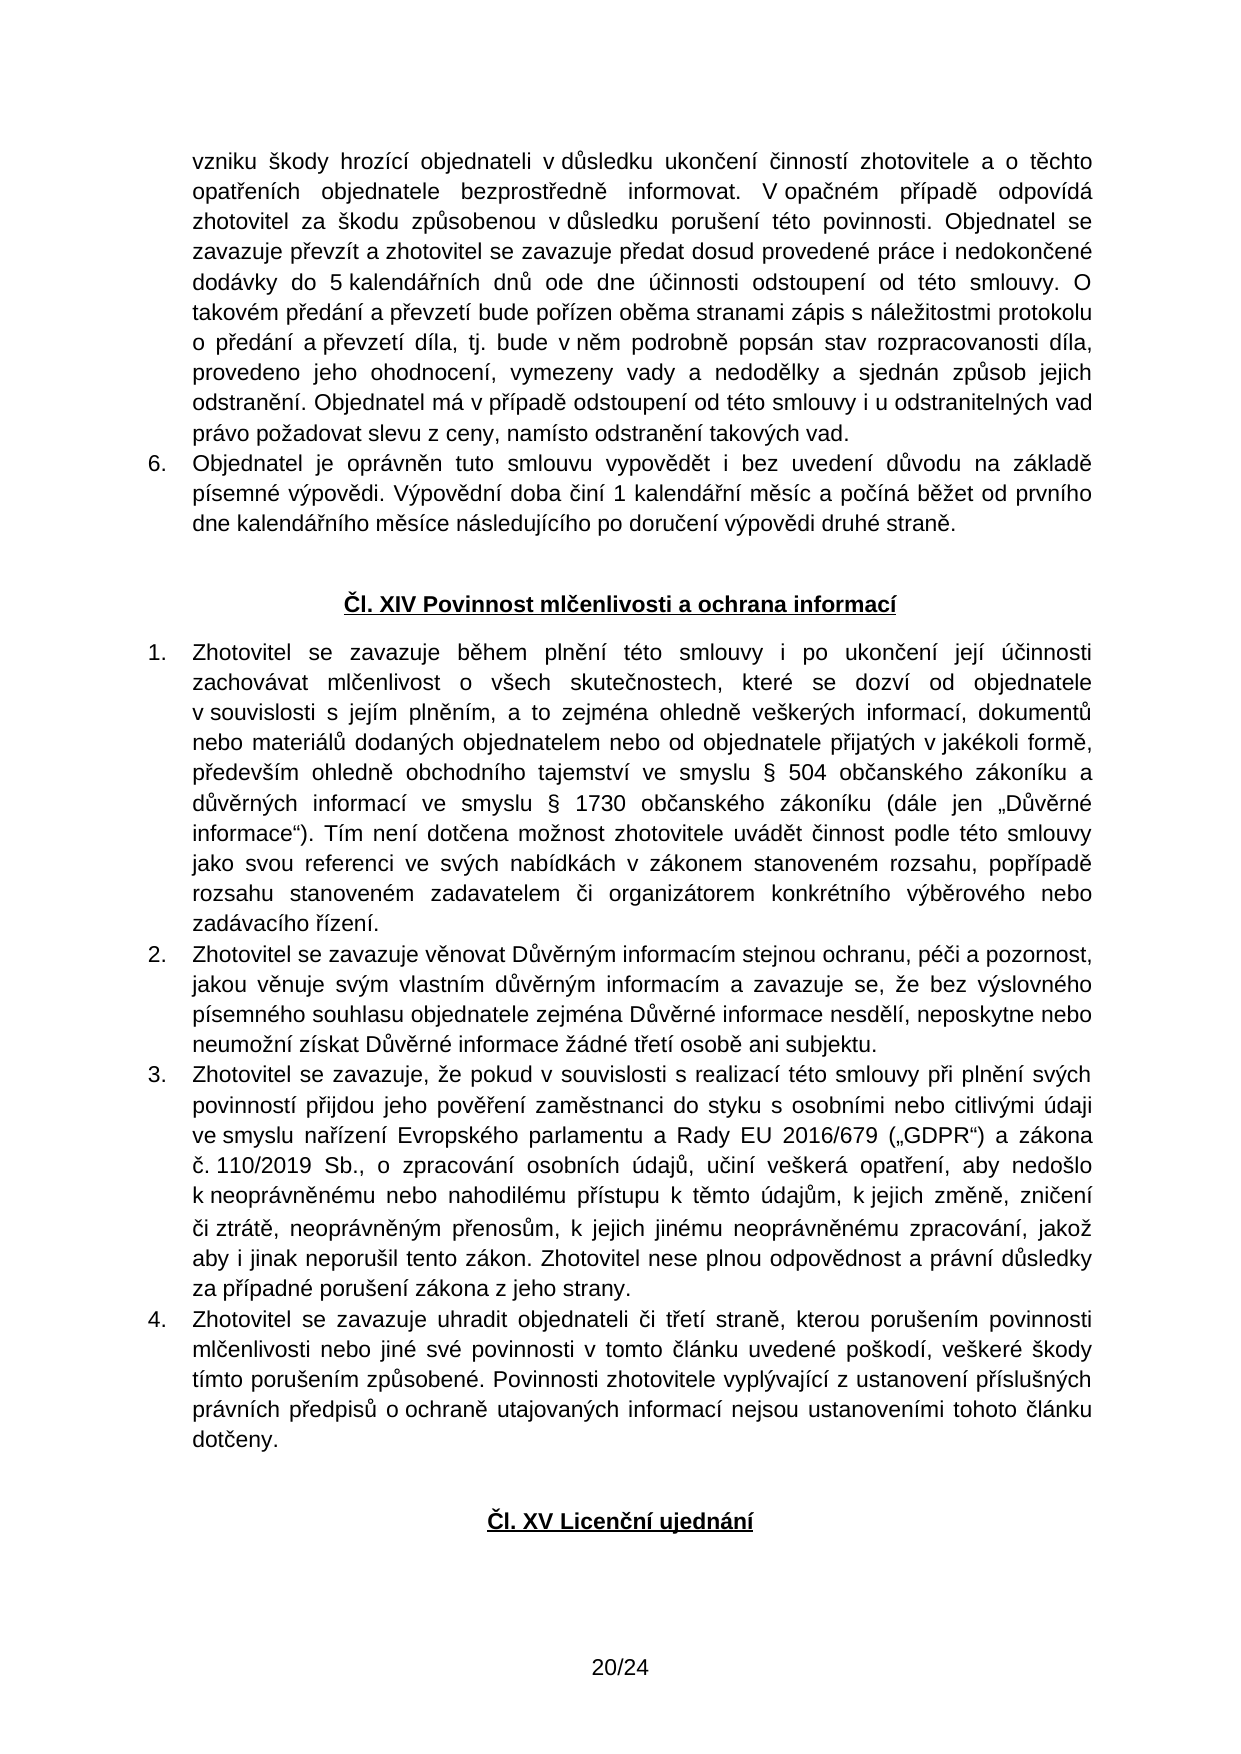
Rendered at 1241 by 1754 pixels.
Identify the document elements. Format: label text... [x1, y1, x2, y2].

list Zhotovitel se zavazuje, že pokud v souvislosti s realizací této smlouvy při plnění svých povinností přijdou jeho pověření zaměstnanci do styku s osobními nebo citlivými údaji ve smyslu nařízení Evropského parlamentu a Rady EU 2016/679 („GDPR“) a zákona č. 110/2019 Sb., o zpracování osobních údajů, učiní veškerá opatření, aby nedošlo k neoprávněnému nebo nahodilému přístupu k těmto údajům, k jejich změně, zničení či ztrátě, neoprávněným přenosům, k jejich jinému neoprávněnému zpracování, jakož aby i jinak neporušil tento zákon. Zhotovitel nese plnou odpovědnost a právní důsledky za případné porušení zákona z jeho strany. [148, 1061, 1093, 1302]
list Objednatel je oprávněn tuto smlouvu vypovědět i bez uvedení důvodu na základě písemné výpovědi. Výpovědní doba činí 1 kalendářní měsíc a počíná běžet od prvního dne kalendářního měsíce následujícího po doručení výpovědi druhé straně. [148, 450, 1093, 536]
text Čl. XV Licenční ujednání [148, 1508, 1093, 1534]
list Zhotovitel se zavazuje uhradit objednateli či třetí straně, kterou porušením povinnosti mlčenlivosti nebo jiné své povinnosti v tomto článku uvedené poškodí, veškeré škody tímto porušením způsobené. Povinnosti zhotovitele vyplývající z ustanovení příslušných právních předpisů o ochraně utajovaných informací nejsou ustanoveními tohoto článku dotčeny. [148, 1306, 1093, 1453]
text Čl. XIV Povinnost mlčenlivosti a ochrana informací [148, 591, 1093, 618]
list Zhotovitel se zavazuje věnovat Důvěrným informacím stejnou ochranu, péči a pozornost, jakou věnuje svým vlastním důvěrným informacím a zavazuje se, že bez výslovného písemného souhlasu objednatele zejména Důvěrné informace nesdělí, neposkytne nebo neumožní získat Důvěrné informace žádné třetí osobě ani subjektu. [148, 941, 1093, 1058]
list Zhotovitel se zavazuje během plnění této smlouvy i po ukončení její účinnosti zachovávat mlčenlivost o všech skutečnostech, které se dozví od objednatele v souvislosti s jejím plněním, a to zejména ohledně veškerých informací, dokumentů nebo materiálů dodaných objednatelem nebo od objednatele přijatých v jakékoli formě, především ohledně obchodního tajemství ve smyslu § 504 občanského zákoníku a důvěrných informací ve smyslu § 1730 občanského zákoníku (dále jen „Důvěrné informace“). Tím není dotčena možnost zhotovitele uvádět činnost podle této smlouvy jako svou referenci ve svých nabídkách v zákonem stanoveném rozsahu, popřípadě rozsahu stanoveném zadavatelem či organizátorem konkrétního výběrového nebo zadávacího řízení. [148, 638, 1093, 937]
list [148, 148, 1093, 446]
